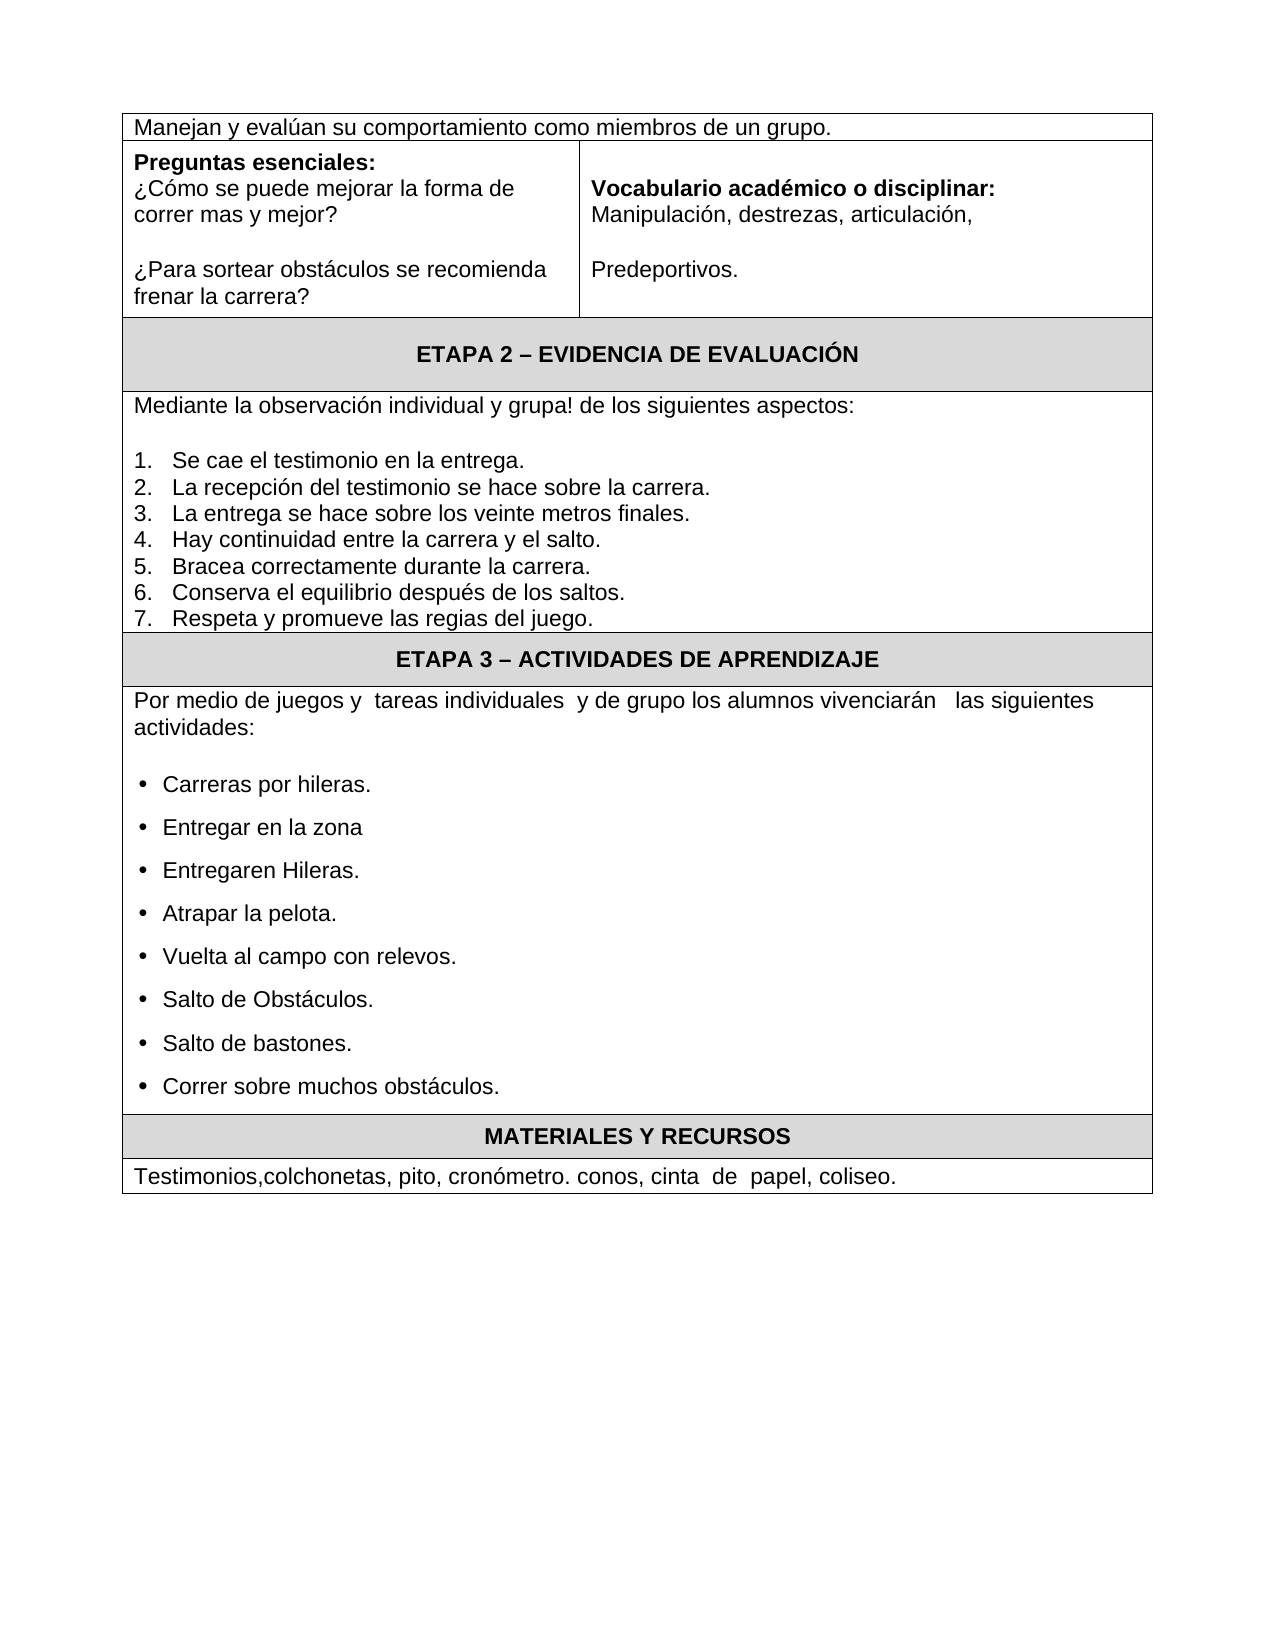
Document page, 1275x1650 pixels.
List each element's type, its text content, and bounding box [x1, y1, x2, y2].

table_cell Por medio de juegos y tareas individuales y de grupo los alumnos vivenciarán las siguientes actividades: Carreras por hileras. Entregar en la zona Entregaren Hileras. Atrapar la pelota. Vuelta al campo con relevos. Salto de Obstáculos. Salto de bastones. Correr sobre muchos obstáculos. [123, 687, 1152, 1114]
table_cell Preguntas esenciales: ¿Cómo se puede mejorar la forma de correr mas y mejor? ¿Para sortear obstáculos se recomienda frenar la carrera? [123, 141, 579, 317]
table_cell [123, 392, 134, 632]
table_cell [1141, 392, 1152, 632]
table_cell Testimonios,colchonetas, pito, cronómetro. conos, cinta de papel, coliseo. [123, 1159, 1152, 1193]
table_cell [123, 114, 1152, 140]
table_cell Vocabulario académico o disciplinar: Manipulación, destrezas, articulación, Predeportivos. [580, 141, 1152, 317]
table_cell ETAPA 2 – EVIDENCIA DE EVALUACIÓN [123, 318, 1152, 391]
table_cell ETAPA 3 – ACTIVIDADES DE APRENDIZAJE [123, 633, 1152, 686]
table_cell MATERIALES Y RECURSOS [123, 1115, 1152, 1158]
